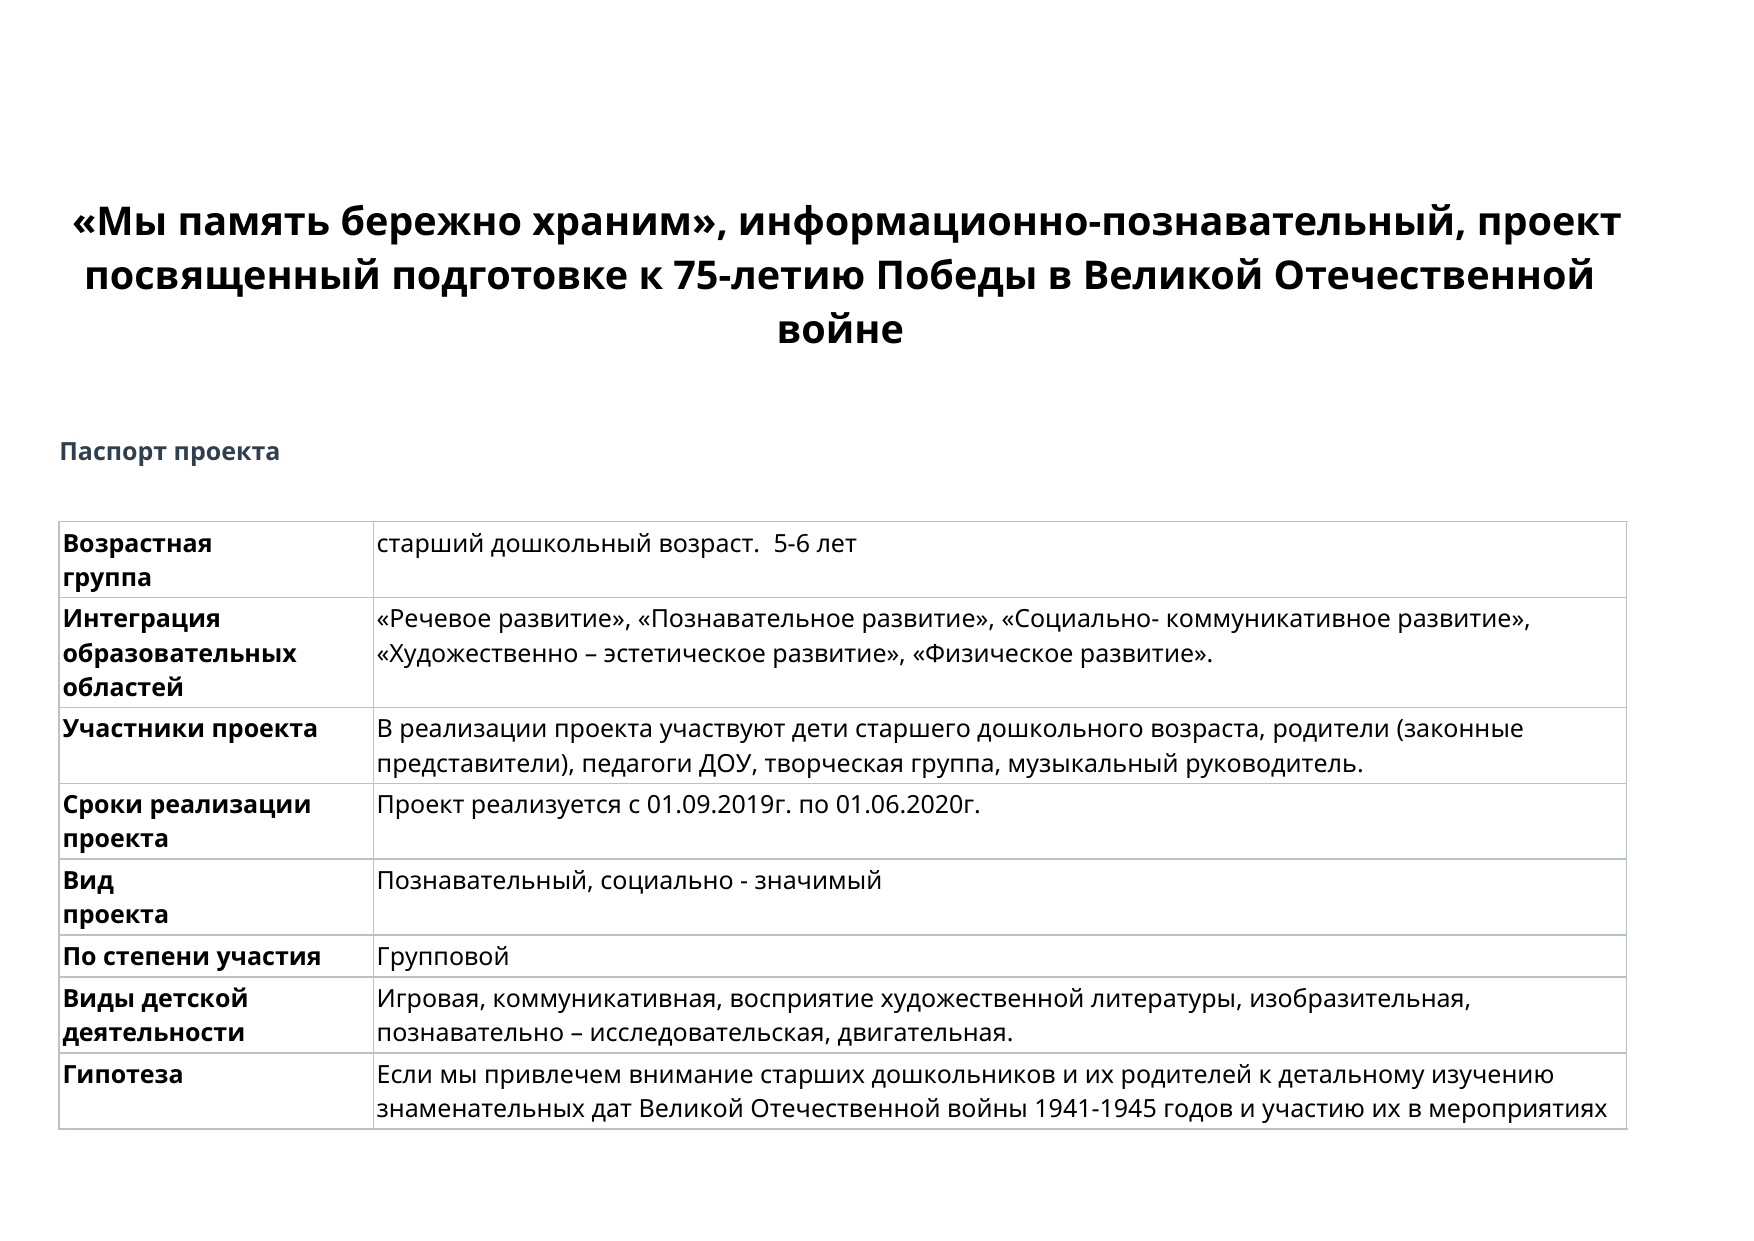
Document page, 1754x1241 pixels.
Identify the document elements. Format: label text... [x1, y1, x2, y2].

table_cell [374, 1054, 1626, 1128]
text Паспорт проекта [59, 434, 1636, 468]
table_cell Интеграция образовательных областей [60, 598, 373, 706]
text «Мы память бережно храним», информационно-познавательный, проект посвященный подготовке к 75-летию Победы в Великой Отечественной войне [44, 193, 1636, 355]
table_cell Игровая, коммуникативная, восприятие художественной литературы, изобразительная, познавательно – исследовательская, двигательная. [374, 978, 1626, 1052]
table_cell «Речевое развитие», «Познавательное развитие», «Социально- коммуникативное развитие», «Художественно – эстетическое развитие», «Физическое развитие». [374, 598, 1626, 706]
table_cell Виды детской деятельности [60, 978, 373, 1052]
table_cell По степени участия [60, 936, 373, 976]
table_header Возрастная группа [60, 522, 373, 596]
table_cell В реализации проекта участвуют дети старшего дошкольного возраста, родители (законные представители), педагоги ДОУ, творческая группа, музыкальный руководитель. [374, 708, 1626, 782]
table_cell Сроки реализации проекта [60, 784, 373, 858]
table_cell Гипотеза [60, 1054, 373, 1128]
table_cell Познавательный, социально - значимый [374, 860, 1626, 934]
table_cell Проект реализуется с 01.09.2019г. по 01.06.2020г. [374, 784, 1626, 858]
table_cell Групповой [374, 936, 1626, 976]
table_cell Участники проекта [60, 708, 373, 782]
table_header старший дошкольный возраст. 5-6 лет [374, 522, 1626, 596]
table_cell Вид проекта [60, 860, 373, 934]
